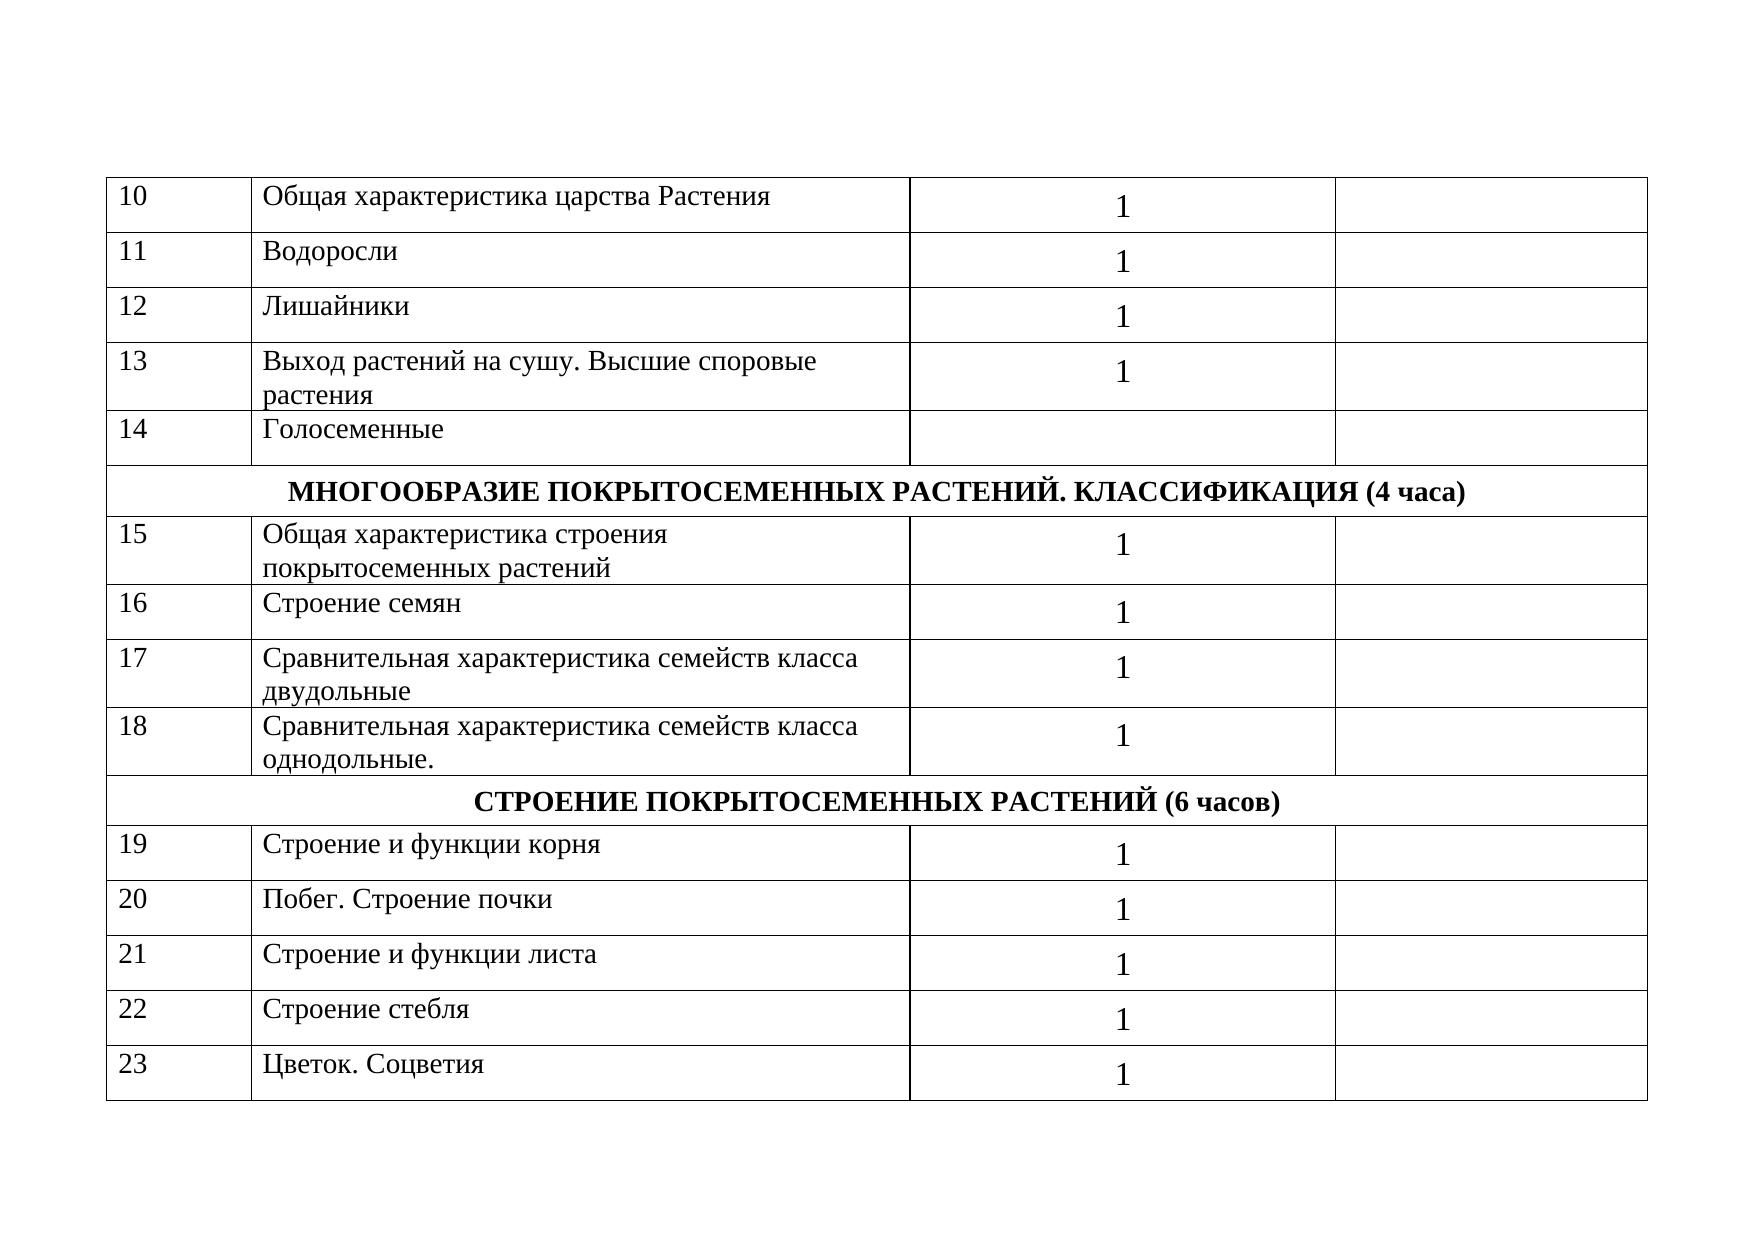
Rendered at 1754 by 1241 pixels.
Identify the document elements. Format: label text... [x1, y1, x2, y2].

table_cell Побег. Строение почки [252, 881, 909, 935]
table_cell 17 [107, 640, 251, 707]
table_cell Цветок. Соцветия [252, 1046, 909, 1100]
table_cell 1 [911, 585, 1335, 639]
table_cell 14 [107, 411, 251, 465]
table_cell [1336, 411, 1647, 465]
table_cell [1336, 517, 1647, 584]
table_cell 1 [911, 936, 1335, 990]
table_cell Строение стебля [252, 991, 909, 1045]
table_cell [911, 411, 1335, 465]
table_cell [1336, 708, 1647, 775]
table_cell 22 [107, 991, 251, 1045]
table_cell Водоросли [252, 233, 909, 287]
table_cell [1336, 233, 1647, 287]
table_cell СТРОЕНИЕ ПОКРЫТОСЕМЕННЫХ РАСТЕНИЙ (6 часов) [107, 776, 1647, 825]
table_cell 1 [911, 640, 1335, 707]
table_cell 10 [107, 178, 251, 232]
table_cell 1 [911, 178, 1335, 232]
table_cell 16 [107, 585, 251, 639]
table_cell 23 [107, 1046, 251, 1100]
table_cell 1 [911, 1046, 1335, 1100]
table_cell [1336, 288, 1647, 342]
table_cell 1 [911, 826, 1335, 880]
table_cell [1336, 178, 1647, 232]
table_cell 1 [911, 233, 1335, 287]
table_cell Общая характеристика строения покрытосеменных растений [252, 517, 909, 584]
table_cell 20 [107, 881, 251, 935]
table_cell 15 [107, 517, 251, 584]
table_cell Сравнительная характеристика семейств класса однодольные. [252, 708, 909, 775]
table_cell [1336, 826, 1647, 880]
table_cell [1336, 640, 1647, 707]
table_cell [1336, 881, 1647, 935]
table_cell 13 [107, 343, 251, 410]
table_cell [1336, 936, 1647, 990]
table_cell 19 [107, 826, 251, 880]
table_cell [1336, 991, 1647, 1045]
table_cell Голосеменные [252, 411, 909, 465]
table_cell 12 [107, 288, 251, 342]
table_cell МНОГООБРАЗИЕ ПОКРЫТОСЕМЕННЫХ РАСТЕНИЙ. КЛАССИФИКАЦИЯ (4 часа) [107, 466, 1647, 516]
table_cell [1336, 585, 1647, 639]
table_cell Выход растений на сушу. Высшие споровые растения [252, 343, 909, 410]
table_cell [1336, 1046, 1647, 1100]
table_cell Сравнительная характеристика семейств класса двудольные [252, 640, 909, 707]
table_cell [1336, 343, 1647, 410]
table_cell Строение и функции корня [252, 826, 909, 880]
table_cell 1 [911, 288, 1335, 342]
table_cell 1 [911, 881, 1335, 935]
table_cell 1 [911, 517, 1335, 584]
table_cell 11 [107, 233, 251, 287]
table_cell 1 [911, 991, 1335, 1045]
table_cell Строение семян [252, 585, 909, 639]
table_cell Общая характеристика царства Растения [252, 178, 909, 232]
table_cell 18 [107, 708, 251, 775]
table_cell Строение и функции листа [252, 936, 909, 990]
table_cell 21 [107, 936, 251, 990]
table_cell Лишайники [252, 288, 909, 342]
table_cell 1 [911, 708, 1335, 775]
table_cell 1 [911, 343, 1335, 410]
